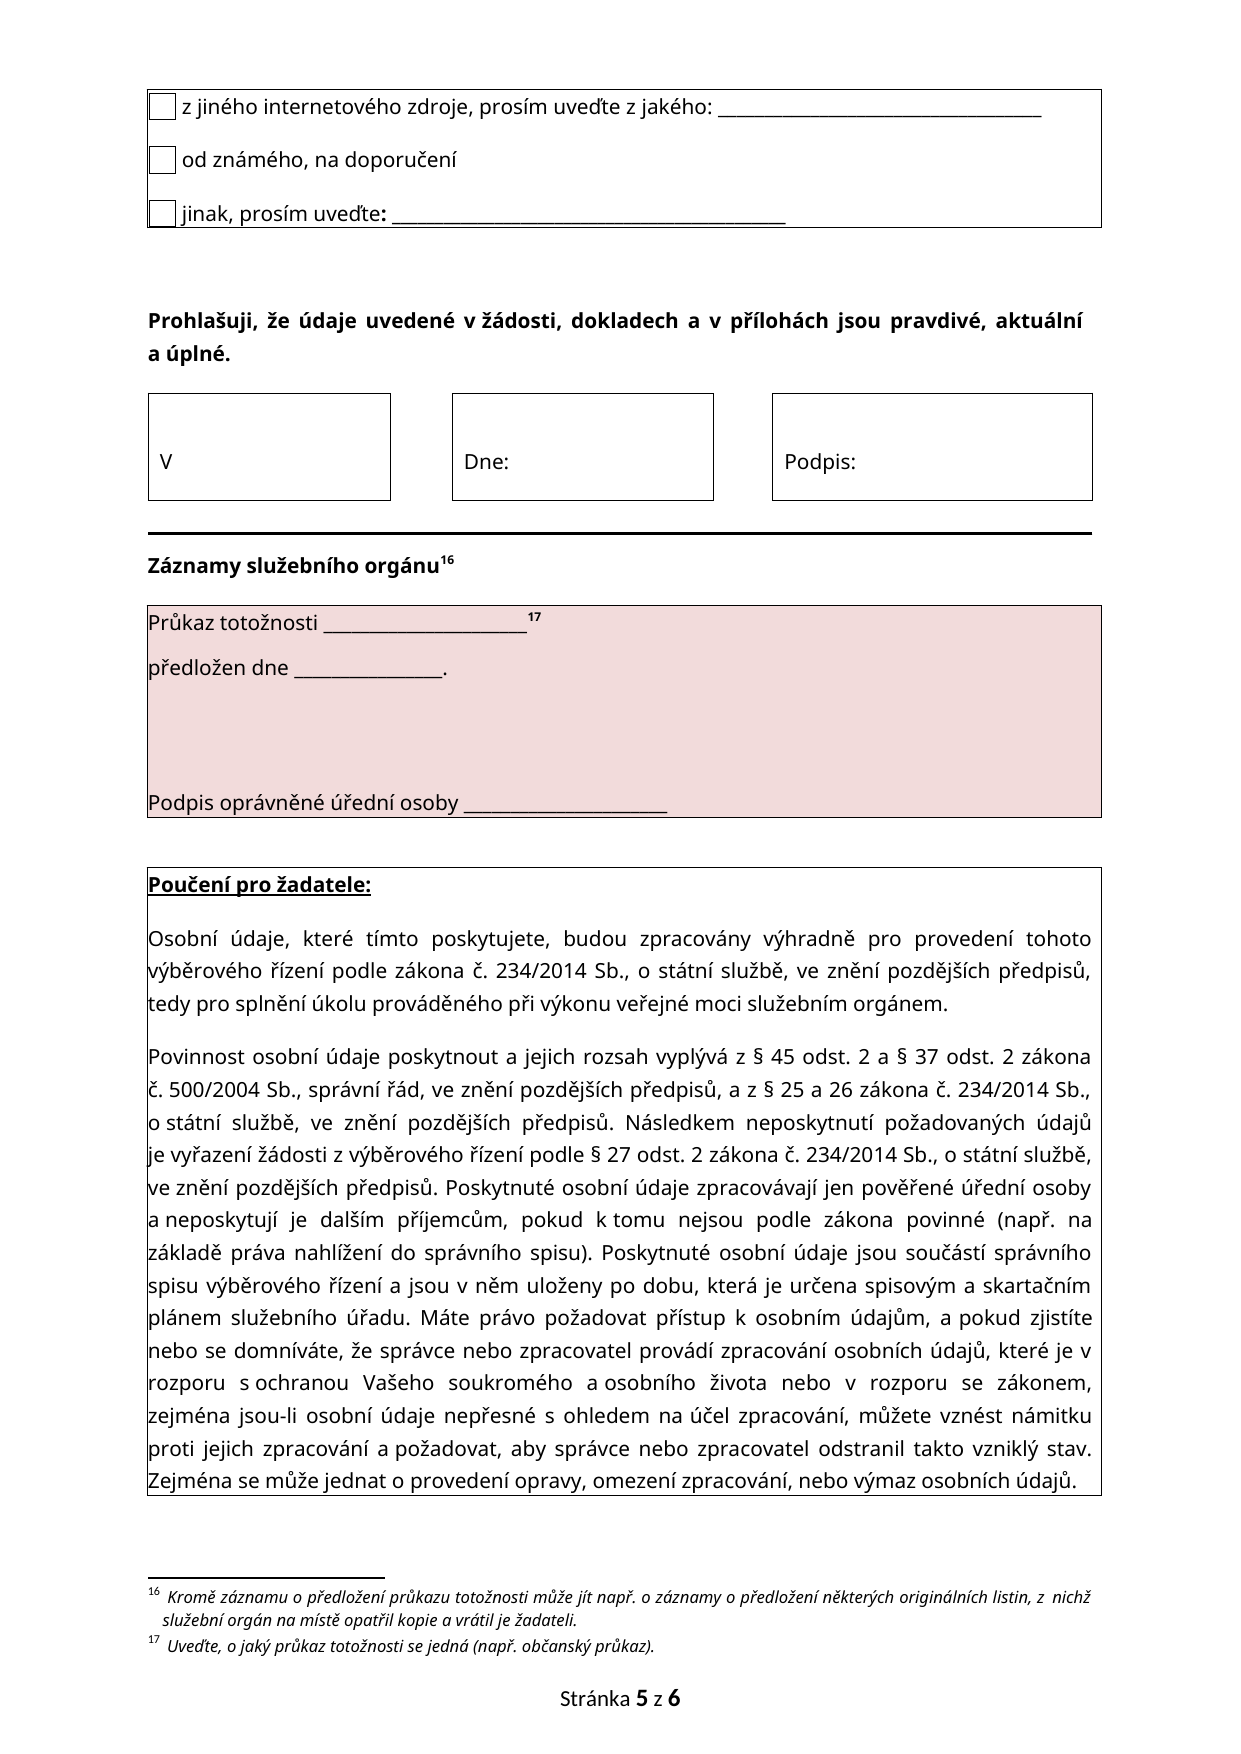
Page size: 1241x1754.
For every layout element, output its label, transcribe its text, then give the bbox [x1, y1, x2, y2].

table_header V [149, 394, 390, 500]
text Povinnost osobní údaje poskytnout a jejich rozsah vyplývá z § 45 odst. 2 a § 37 odst. 2 zákona č. 500/2004 Sb., správní řád, ve znění pozdějších předpisů, a z § 25 a 26 zákona č. 234/2014 Sb., o státní službě, ve znění pozdějších předpisů. Následkem neposkytnutí požadovaných údajů je vyřazení žádosti z výběrového řízení podle § 27 odst. 2 zákona č. 234/2014 Sb., o státní službě, ve znění pozdějších předpisů. Poskytnuté osobní údaje zpracovávají jen pověřené úřední osoby a neposkytují je dalším příjemcům, pokud k tomu nejsou podle zákona povinné (např. na základě práva nahlížení do správního spisu). Poskytnuté osobní údaje jsou součástí správního spisu výběrového řízení a jsou v něm uloženy po dobu, která je určena spisovým a skartačním plánem služebního úřadu. Máte právo požadovat přístup k osobním údajům, a pokud zjistíte nebo se domníváte, že správce nebo zpracovatel provádí zpracování osobních údajů, které je v rozporu s ochranou Vašeho soukromého a osobního života nebo v rozporu se zákonem, zejména jsou-li osobní údaje nepřesné s ohledem na účel zpracování, můžete vznést námitku proti jejich zpracování a požadovat, aby správce nebo zpracovatel odstranil takto vzniklý stav. Zejména se může jednat o provedení opravy, omezení zpracování, nebo výmaz osobních údajů. [148, 1039, 1101, 1495]
text z jiného internetového zdroje, prosím uveďte z jakého: ___________________________________ [148, 90, 1101, 120]
text Průkaz totožnosti ______________________ [148, 606, 1101, 637]
text jinak, prosím uveďte: ______________________________________________ [148, 196, 1101, 227]
text od známého, na doporučení [148, 142, 1101, 174]
text předložen dne ________________. [148, 650, 1101, 682]
text Poučení pro žadatele: [148, 868, 1101, 899]
text Osobní údaje, které tímto poskytujete, budou zpracovány výhradně pro provedení tohoto výběrového řízení podle zákona č. 234/2014 Sb., o státní službě, ve znění pozdějších předpisů, tedy pro splnění úkolu prováděného při výkonu veřejné moci služebním orgánem. [148, 921, 1101, 1017]
text Prohlašuji, že údaje uvedené v žádosti, dokladech a v přílohách jsou pravdivé, aktuální a úplné. [148, 307, 1092, 368]
text Podpis oprávněné úřední osoby ______________________ [148, 785, 1101, 817]
table_header [391, 393, 452, 500]
text Záznamy služebního orgánu [148, 552, 1092, 580]
table_header Dne: [453, 394, 713, 500]
table_header [714, 393, 772, 500]
table_header Podpis: [773, 394, 1092, 500]
